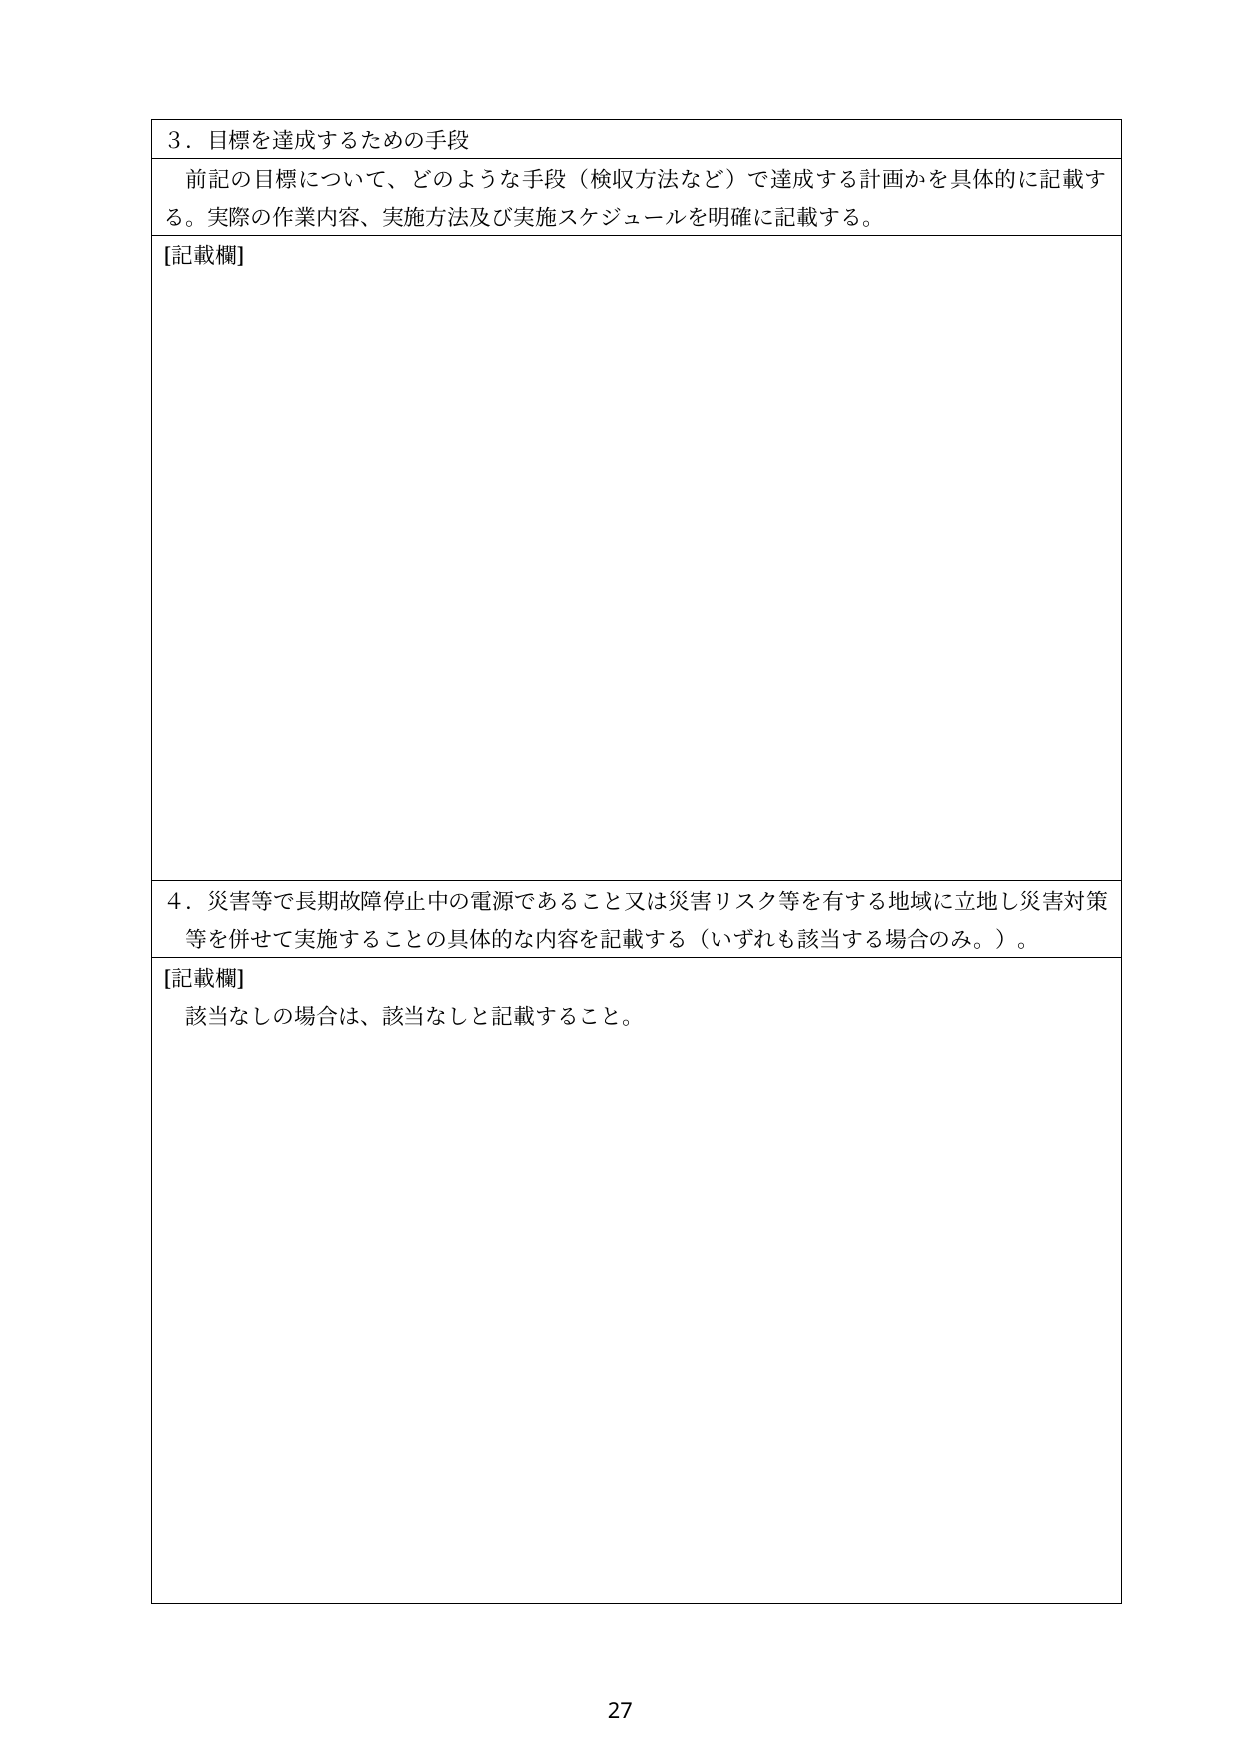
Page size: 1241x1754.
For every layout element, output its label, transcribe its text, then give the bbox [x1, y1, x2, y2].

table_cell [記載欄] 該当なしの場合は、該当なしと記載すること。 [152, 958, 1121, 1603]
table_cell ４．災害等で長期故障停止中の電源であること又は災害リスク等を有する地域に立地し災害対策等を併せて実施することの具体的な内容を記載する（いずれも該当する場合のみ。）。 [152, 881, 1121, 957]
table_cell [記載欄] [152, 236, 1121, 880]
table_cell ３．目標を達成するための手段 [152, 120, 1121, 158]
table_cell 前記の目標について、どのような手段（検収方法など）で達成する計画かを具体的に記載する。実際の作業内容、実施方法及び実施スケジュールを明確に記載する。 [152, 159, 1121, 234]
